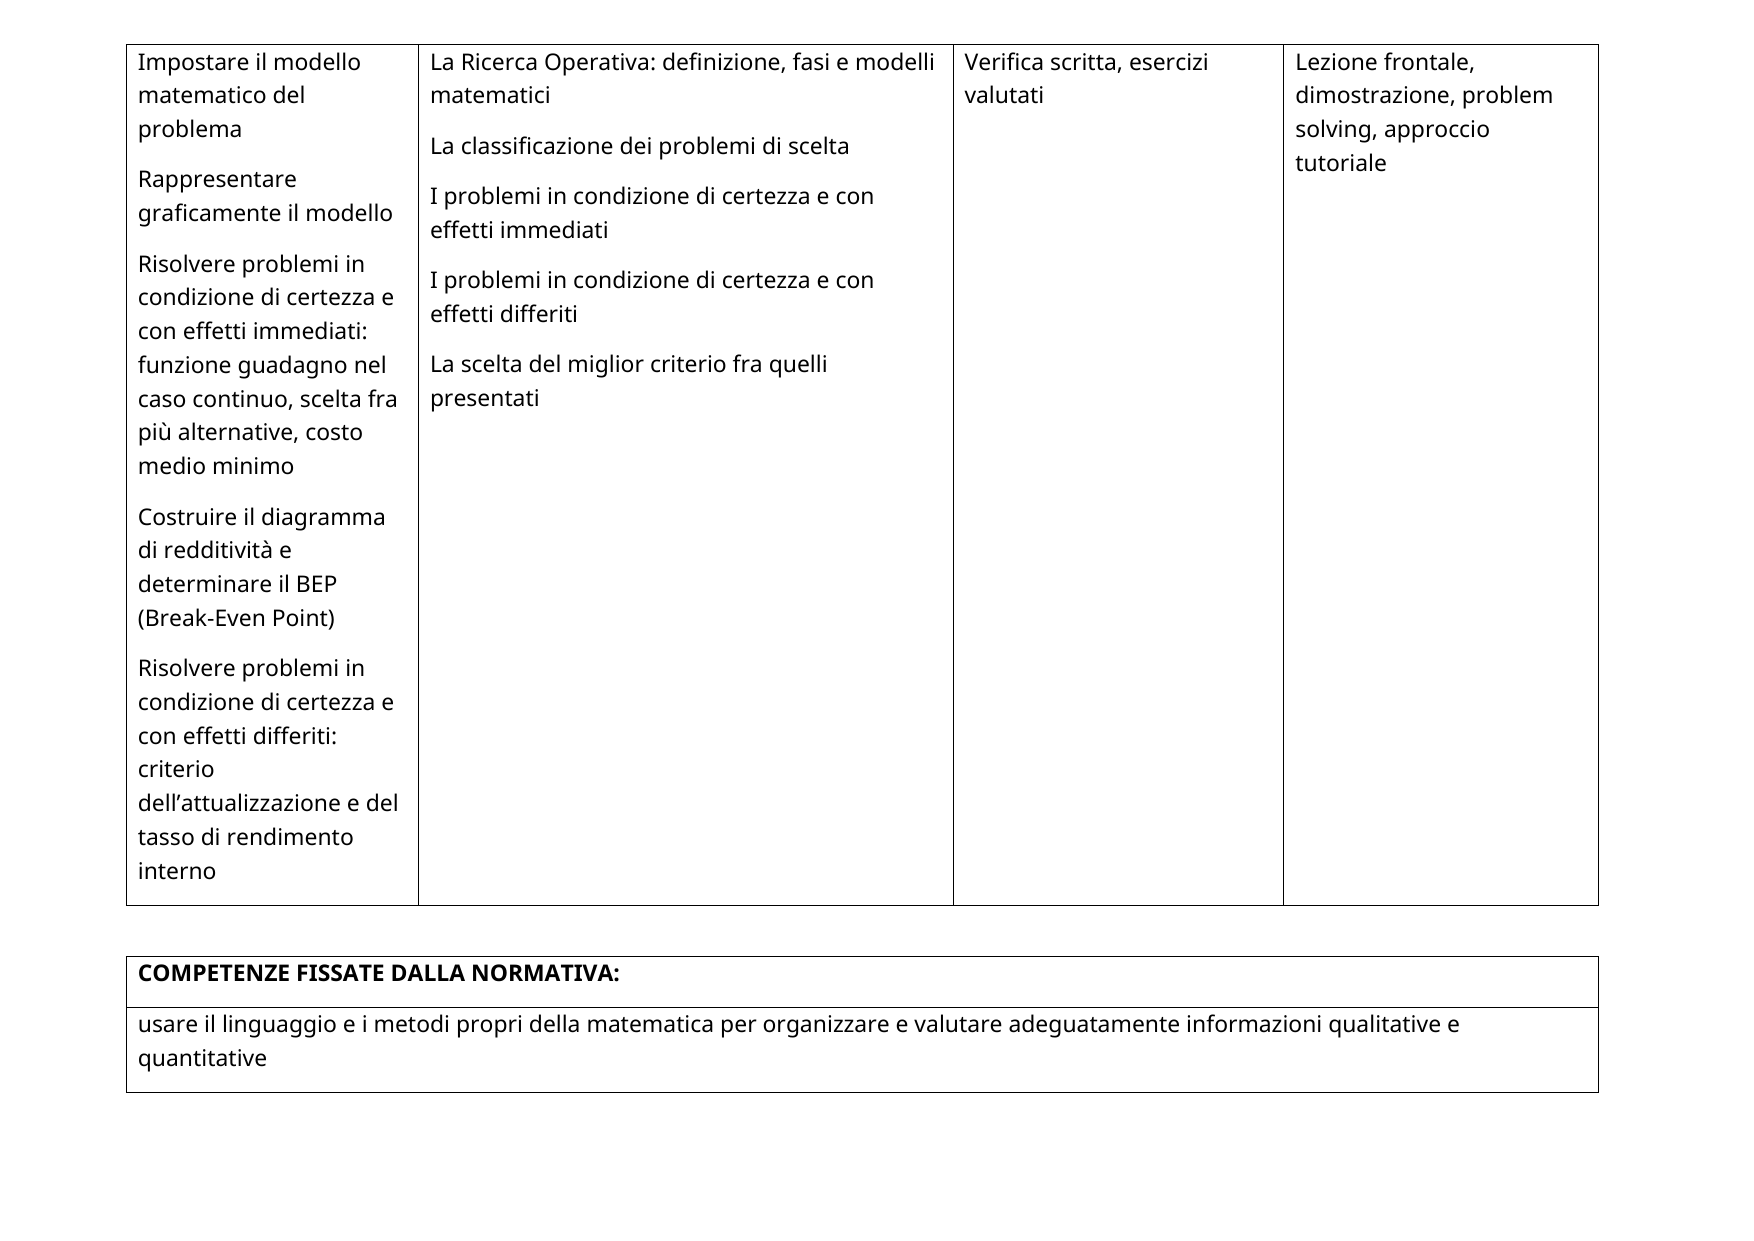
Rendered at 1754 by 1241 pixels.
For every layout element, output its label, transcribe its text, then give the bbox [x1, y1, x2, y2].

table_cell usare il linguaggio e i metodi propri della matematica per organizzare e valutare adeguatamente informazioni qualitative e quantitative [127, 1008, 1598, 1092]
table_cell La Ricerca Operativa: definizione, fasi e modelli matematici La classificazione dei problemi di scelta I problemi in condizione di certezza e con effetti immediati I problemi in condizione di certezza e con effetti differiti La scelta del miglior criterio fra quelli presentati [419, 45, 953, 904]
table_header COMPETENZE FISSATE DALLA NORMATIVA: [127, 957, 1598, 1007]
table_cell Impostare il modello matematico del problema Rappresentare graficamente il modello Risolvere problemi in condizione di certezza e con effetti immediati: funzione guadagno nel caso continuo, scelta fra più alternative, costo medio minimo Costruire il diagramma di redditività e determinare il BEP (Break-Even Point) Risolvere problemi in condizione di certezza e con effetti differiti: criterio dell’attualizzazione e del tasso di rendimento interno [127, 45, 418, 904]
table_cell Lezione frontale, dimostrazione, problem solving, approccio tutoriale [1284, 45, 1598, 904]
table_cell Verifica scritta, esercizi valutati [954, 45, 1283, 904]
